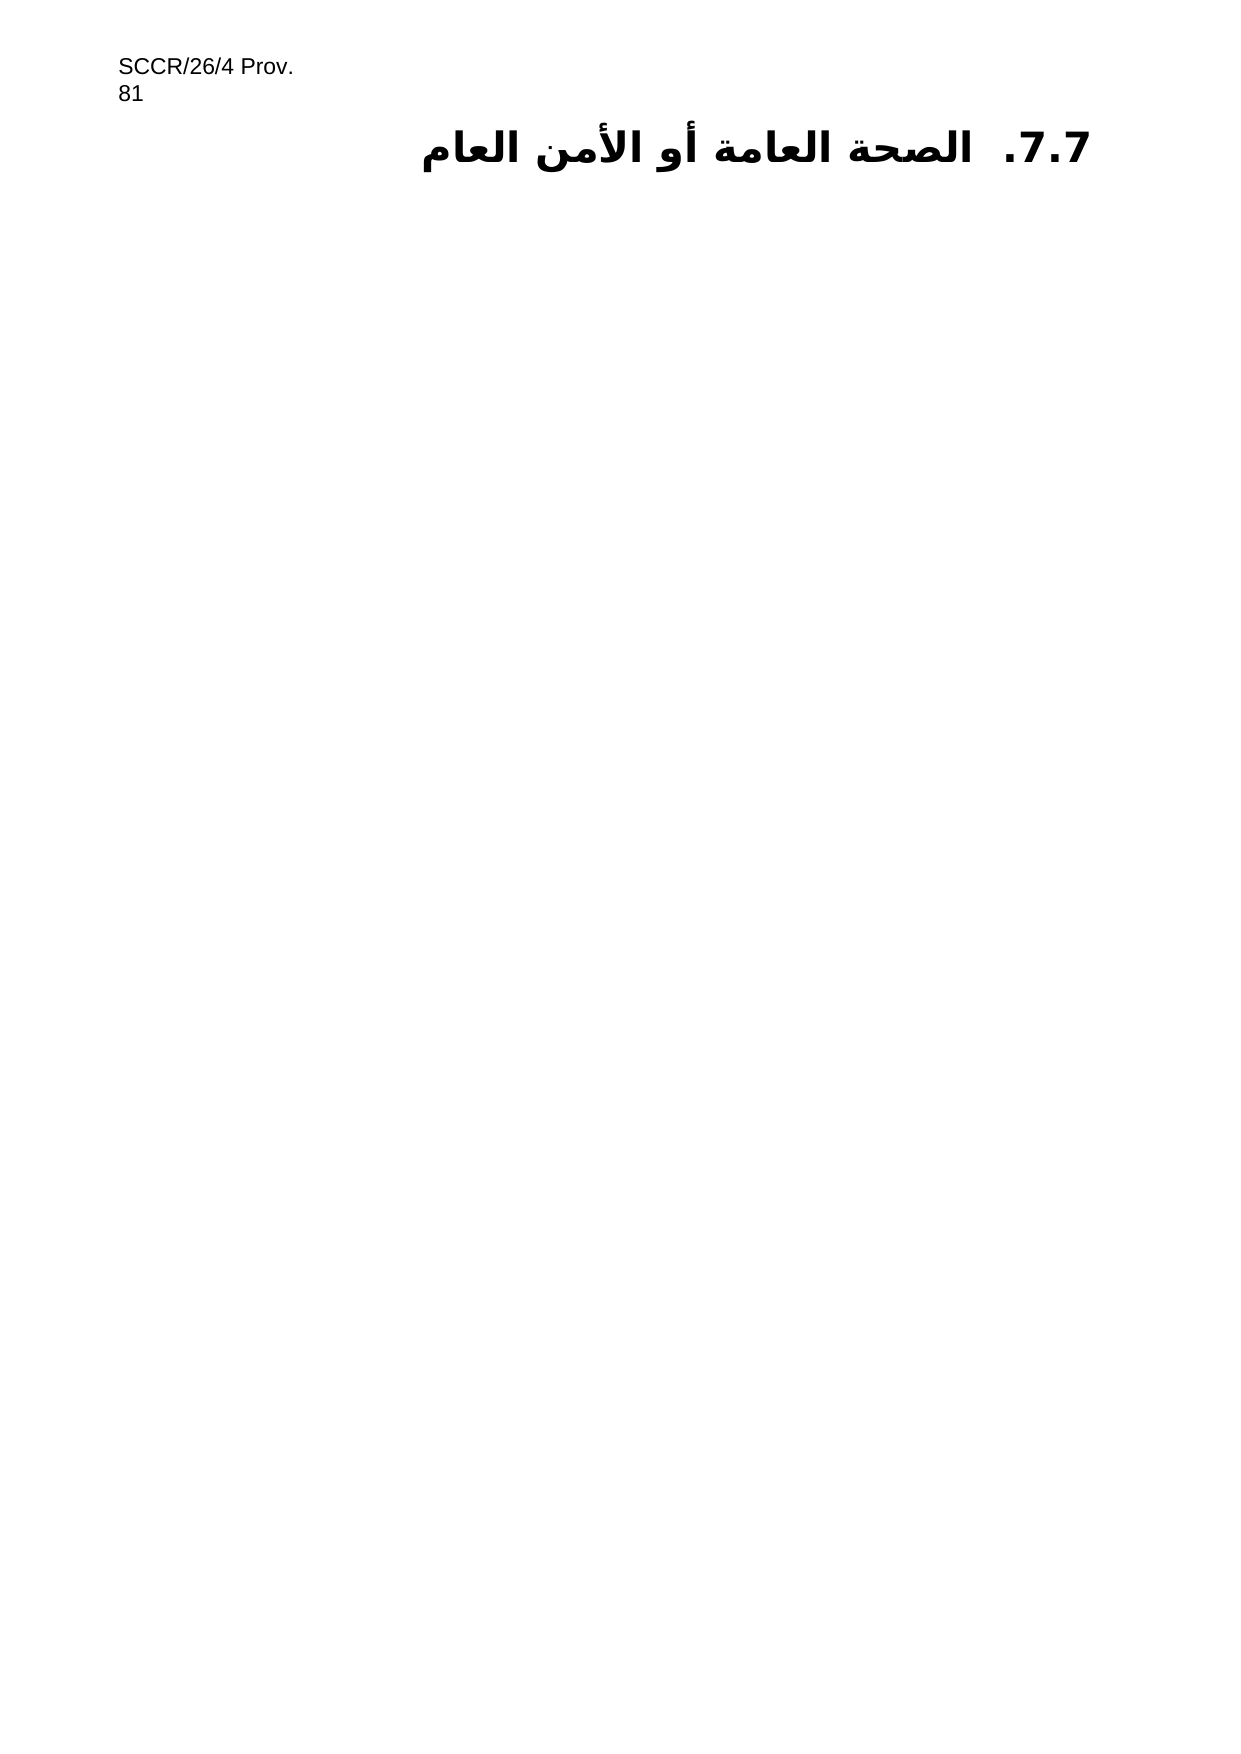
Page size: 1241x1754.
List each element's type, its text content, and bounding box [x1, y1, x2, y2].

text 7.7. الصحة العامة أو الأمن العام [118, 132, 1092, 170]
